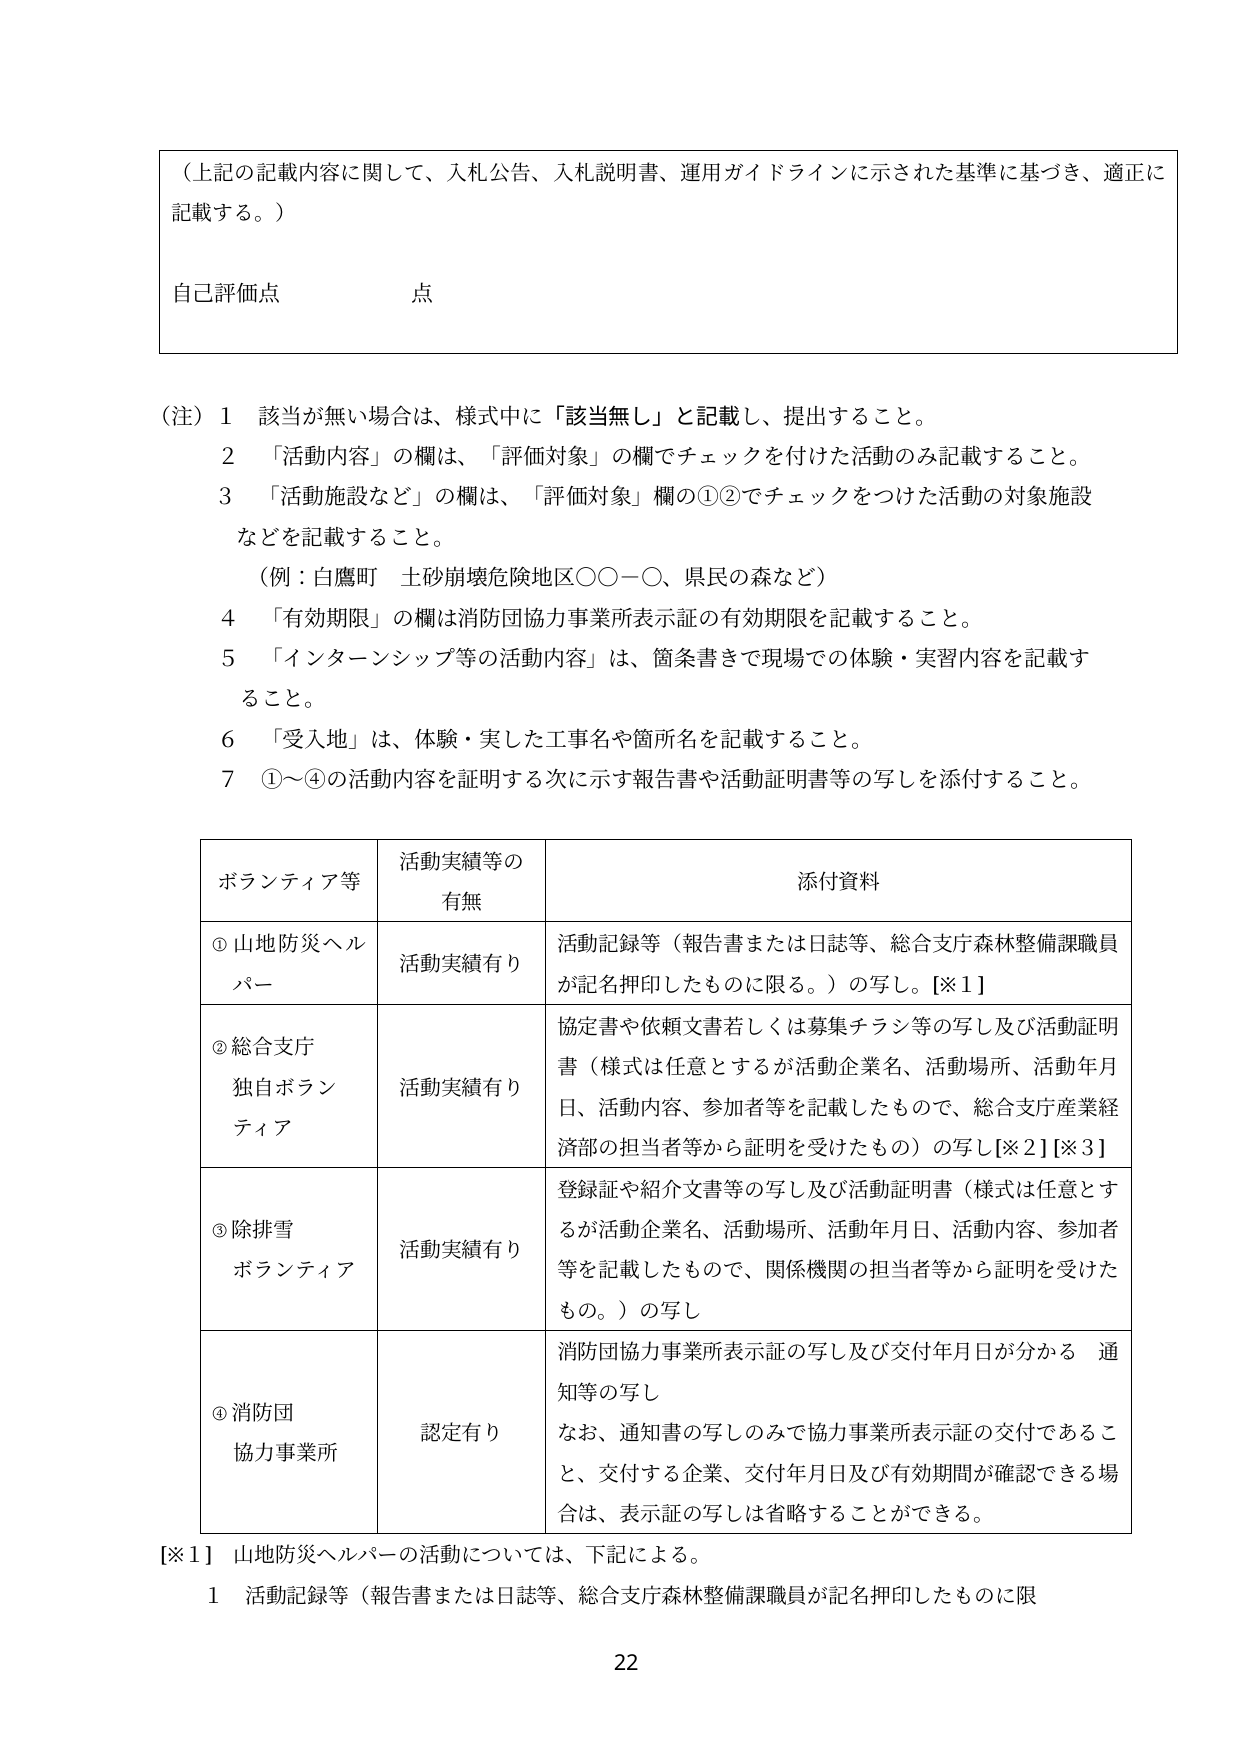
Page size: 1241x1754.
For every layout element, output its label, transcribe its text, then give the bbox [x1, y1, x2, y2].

text ４ 「有効期限」の欄は消防団協力事業所表示証の有効期限を記載すること。 [217, 596, 1092, 637]
text ２ 「活動内容」の欄は、「評価対象」の欄でチェックを付けた活動のみ記載すること。 [217, 435, 1092, 475]
text [※１] 山地防災ヘルパーの活動については、下記による。 [159, 1534, 1092, 1574]
text ３ 「活動施設など」の欄は、「評価対象」欄の①②でチェックをつけた活動の対象施設などを記載すること。 [214, 475, 1092, 556]
table_cell 認定有り [378, 1331, 545, 1533]
table_cell ④消防団 協力事業所 [201, 1331, 377, 1533]
table_header 添付資料 [546, 840, 1131, 921]
table_cell 活動実績有り [378, 1005, 545, 1167]
table_cell ②総合支庁 独自ボラン ティア [201, 1005, 377, 1167]
text ５ 「インターンシップ等の活動内容」は、箇条書きで現場での体験・実習内容を記載すること。 [217, 637, 1092, 718]
table_header 活動実績等の有無 [378, 840, 545, 921]
table_cell 協定書や依頼文書若しくは募集チラシ等の写し及び活動証明書（様式は任意とするが活動企業名、活動場所、活動年月日、活動内容、参加者等を記載したもので、総合支庁産業経済部の担当者等から証明を受けたもの）の写し[※２] [※３] [546, 1005, 1131, 1167]
table_cell 登録証や紹介文書等の写し及び活動証明書（様式は任意とするが活動企業名、活動場所、活動年月日、活動内容、参加者等を記載したもので、関係機関の担当者等から証明を受けたもの。）の写し [546, 1168, 1131, 1329]
text ７ ①～④の活動内容を証明する次に示す報告書や活動証明書等の写しを添付すること。 [217, 758, 1092, 798]
text （例：白鷹町 土砂崩壊危険地区○○－○、県民の森など） [181, 556, 1092, 596]
text （注）１ 該当が無い場合は、様式中に「該当無し」と記載し、提出すること。 [149, 394, 1092, 435]
table_cell 活動実績有り [378, 922, 545, 1004]
table_cell ③除排雪 ボランティア [201, 1168, 377, 1329]
table_cell ①山地防災ヘルパー [201, 922, 377, 1004]
table_cell 活動記録等（報告書または日誌等、総合支庁森林整備課職員が記名押印したものに限る。）の写し。[※１] [546, 922, 1131, 1004]
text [203, 1574, 1092, 1614]
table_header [160, 151, 1177, 353]
table_header ボランティア等 [201, 840, 377, 921]
table_cell 活動実績有り [378, 1168, 545, 1329]
text ６ 「受入地」は、体験・実した工事名や箇所名を記載すること。 [217, 718, 1092, 758]
table_cell 消防団協力事業所表示証の写し及び交付年月日が分かる 通知等の写し なお、通知書の写しのみで協力事業所表示証の交付であること、交付する企業、交付年月日及び有効期間が確認できる場合は、表示証の写しは省略することができる。 [546, 1331, 1131, 1533]
